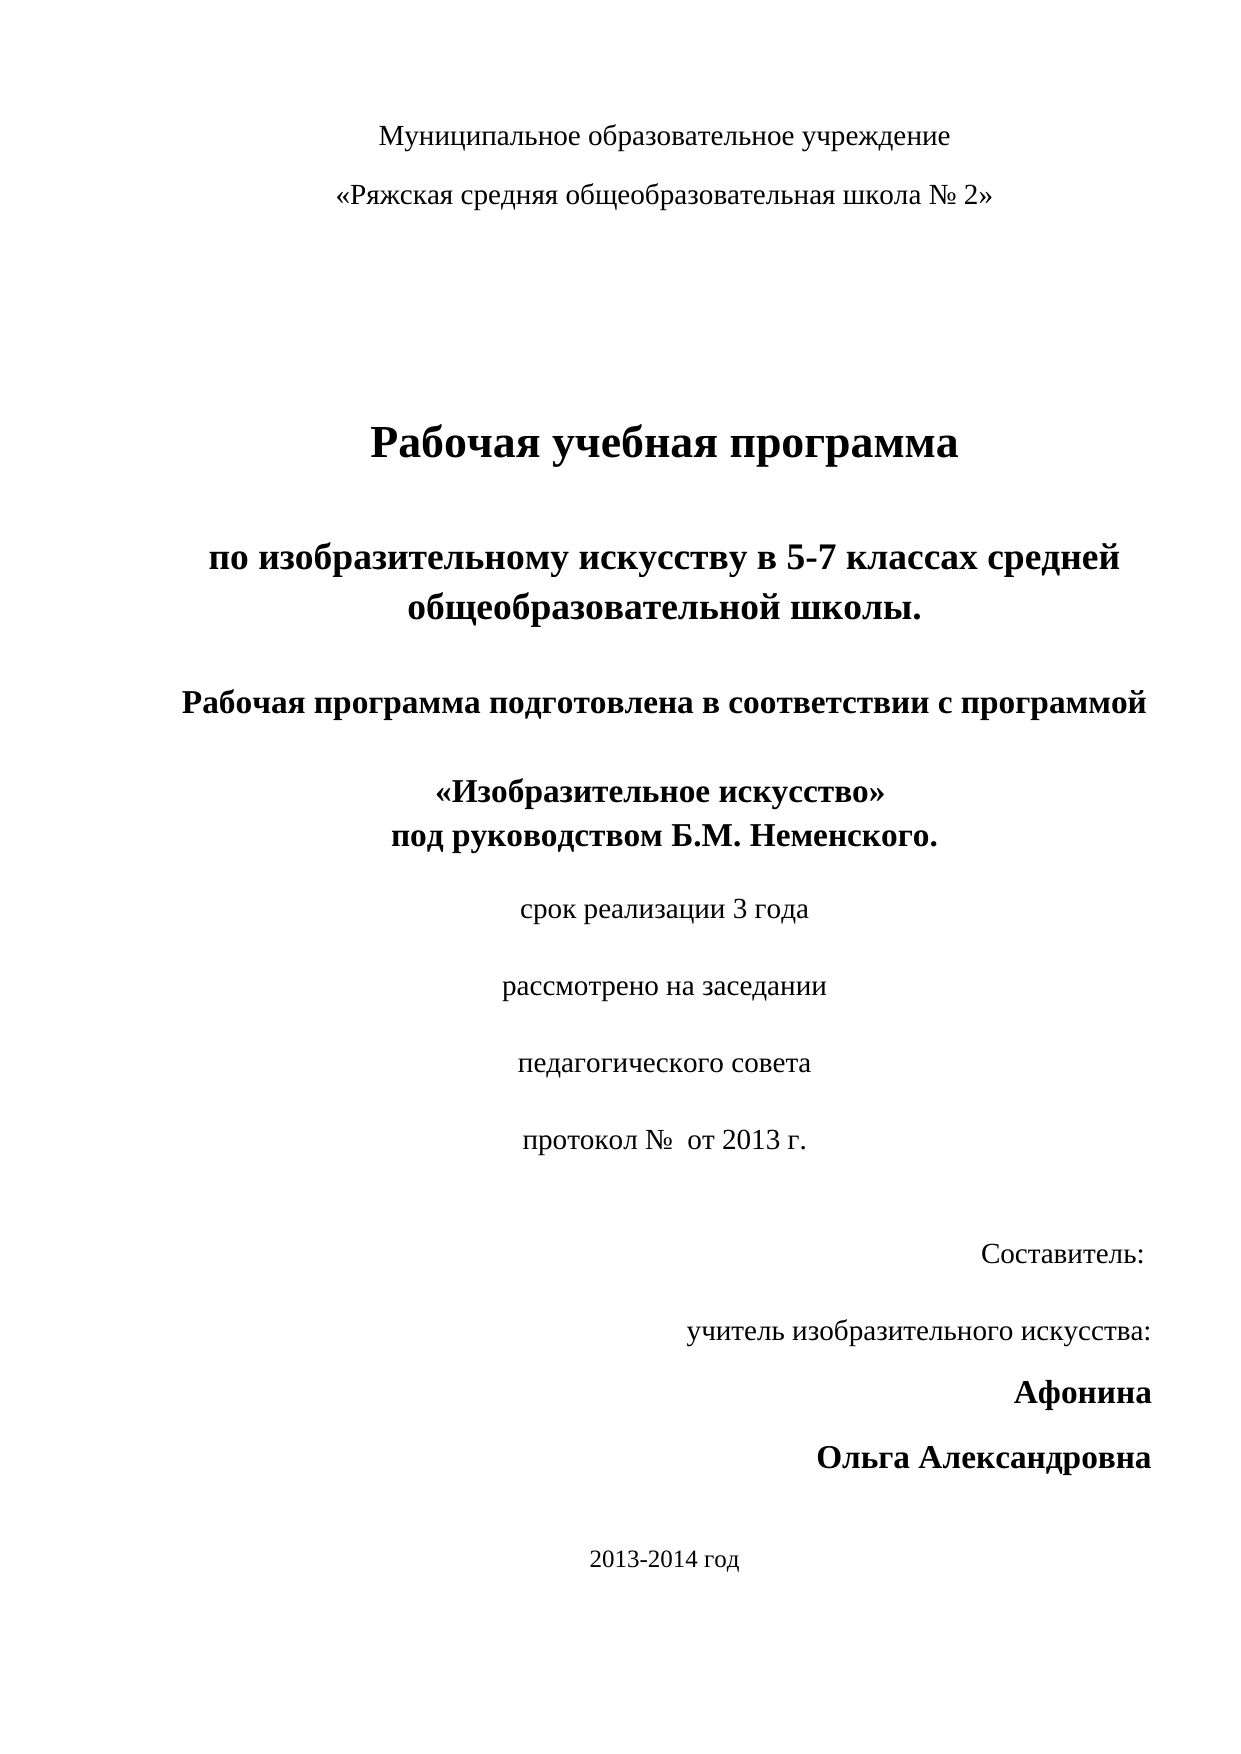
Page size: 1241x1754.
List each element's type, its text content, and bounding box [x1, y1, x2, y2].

text Составитель: учитель изобразительного искусства: [177, 1236, 1152, 1346]
text Муниципальное образовательное учреждение [177, 118, 1152, 152]
text «Ряжская средняя общеобразовательная школа № 2» [177, 177, 1152, 211]
text Афонина [177, 1372, 1152, 1411]
text Ольга Александровна [177, 1437, 1152, 1475]
text Рабочая учебная программа по изобразительному искусству в 5-7 классах средней общеобразовательной школы. Рабочая программа подготовлена в соответствии с программой «Изобразительное искусство» под руководством Б.М. Неменского. срок реализации 3 года рассмотрено на заседании педагогического совета протокол № от 2013 г. [177, 415, 1152, 1156]
text 2013-2014 год [177, 1502, 1152, 1573]
